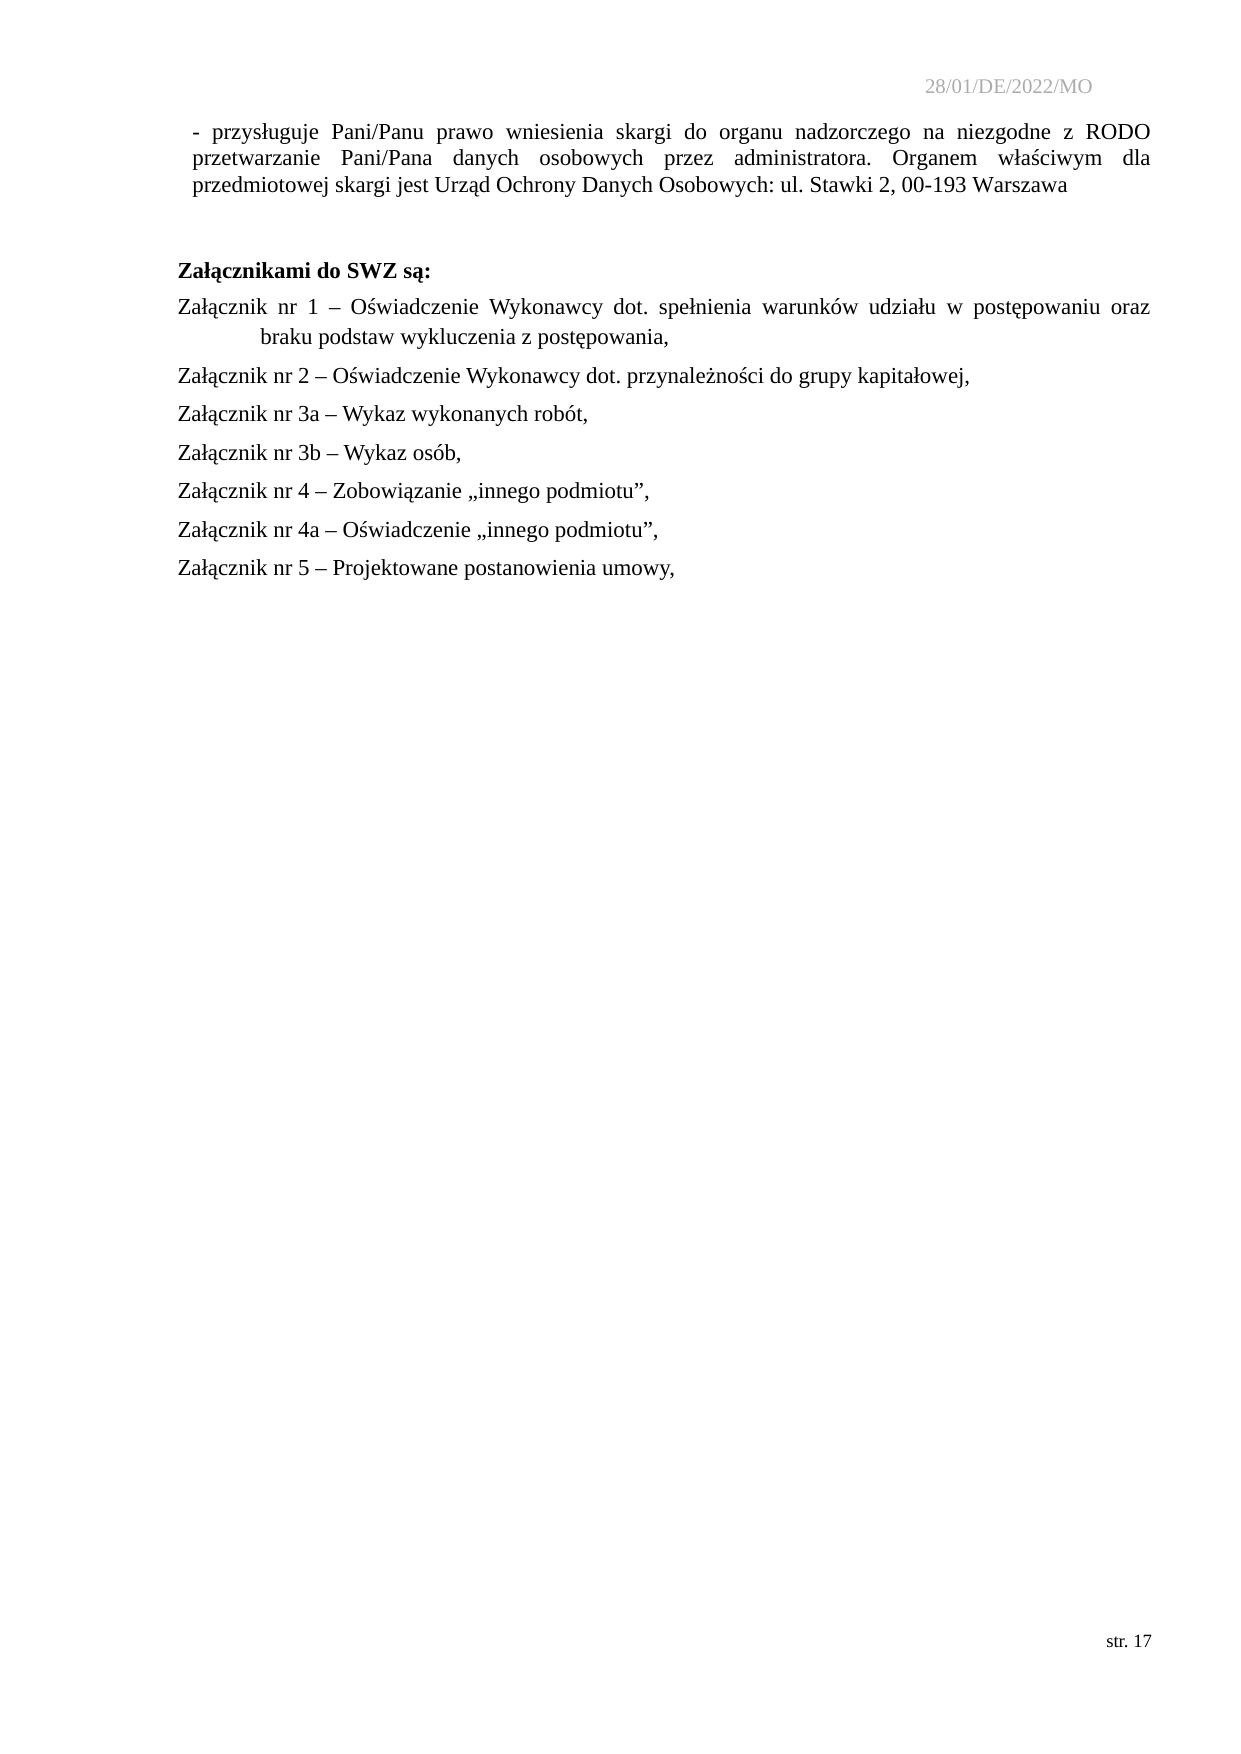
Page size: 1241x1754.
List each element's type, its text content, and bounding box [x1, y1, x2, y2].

text Załącznik nr 3b – Wykaz osób, [177, 439, 1152, 465]
text Załącznik nr 5 – Projektowane postanowienia umowy, [177, 554, 1152, 581]
text Załącznikami do SWZ są: [177, 253, 1152, 285]
text - przysługuje Pani/Panu prawo wniesienia skargi do organu nadzorczego na niezgodne z RODO przetwarzanie Pani/Pana danych osobowych przez administratora. Organem właściwym dla przedmiotowej skargi jest Urząd Ochrony Danych Osobowych: ul. Stawki 2, 00-193 Warszawa [192, 118, 1152, 197]
text Załącznik nr 4a – Oświadczenie „innego podmiotu”, [177, 516, 1152, 542]
text Załącznik nr 1 – Oświadczenie Wykonawcy dot. spełnienia warunków udziału w postępowaniu oraz braku podstaw wykluczenia z postępowania, [177, 293, 1152, 349]
text Załącznik nr 2 – Oświadczenie Wykonawcy dot. przynależności do grupy kapitałowej, [177, 362, 1152, 388]
text Załącznik nr 4 – Zobowiązanie „innego podmiotu”, [177, 477, 1152, 504]
text Załącznik nr 3a – Wykaz wykonanych robót, [177, 400, 1152, 427]
